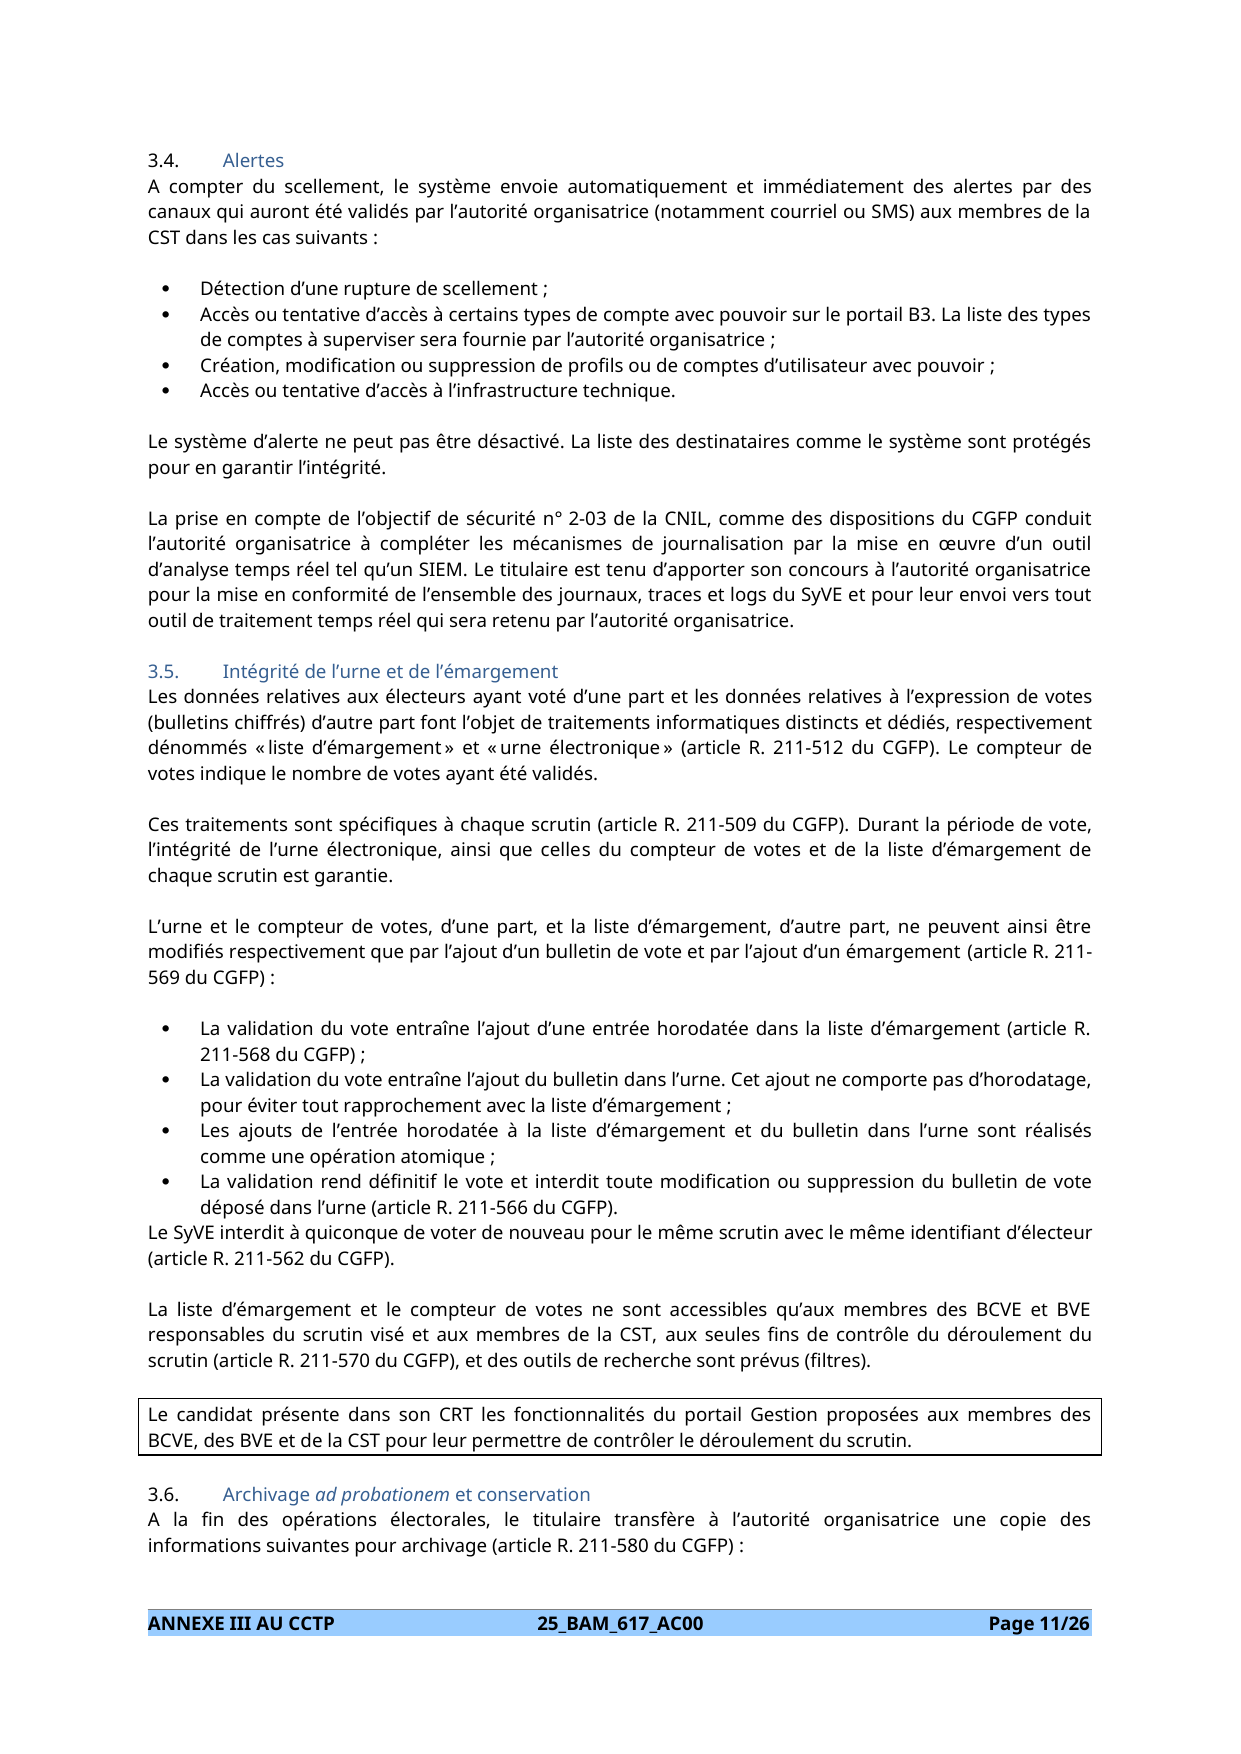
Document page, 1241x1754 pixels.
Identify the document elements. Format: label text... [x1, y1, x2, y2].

text La prise en compte de l’objectif de sécurité n° 2-03 de la CNIL, comme des dispositions du CGFP conduit l’autorité organisatrice à compléter les mécanismes de journalisation par la mise en œuvre d’un outil d’analyse temps réel tel qu’un SIEM. Le titulaire est tenu d’apporter son concours à l’autorité organisatrice pour la mise en conformité de l’ensemble des journaux, traces et logs du SyVE et pour leur envoi vers tout outil de traitement temps réel qui sera retenu par l’autorité organisatrice. [148, 505, 1092, 633]
subtitle Alertes [148, 148, 1092, 173]
text A la fin des opérations électorales, le titulaire transfère à l’autorité organisatrice une copie des informations suivantes pour archivage (article R. 211-580 du CGFP) : [148, 1506, 1092, 1557]
list La validation du vote entraîne l’ajout du bulletin dans l’urne. Cet ajout ne comporte pas d’horodatage, pour éviter tout rapprochement avec la liste d’émargement ; [162, 1066, 1092, 1117]
list Accès ou tentative d’accès à certains types de compte avec pouvoir sur le portail B3. La liste des types de comptes à superviser sera fournie par l’autorité organisatrice ; [162, 301, 1092, 352]
text L’urne et le compteur de votes, d’une part, et la liste d’émargement, d’autre part, ne peuvent ainsi être modifiés respectivement que par l’ajout d’un bulletin de vote et par l’ajout d’un émargement (article R. 211-569 du CGFP) : [148, 913, 1092, 990]
list Accès ou tentative d’accès à l’infrastructure technique. [162, 377, 1092, 403]
text La liste d’émargement et le compteur de votes ne sont accessibles qu’aux membres des BCVE et BVE responsables du scrutin visé et aux membres de la CST, aux seules fins de contrôle du déroulement du scrutin (article R. 211-570 du CGFP), et des outils de recherche sont prévus (filtres). [148, 1296, 1092, 1373]
list Création, modification ou suppression de profils ou de comptes d’utilisateur avec pouvoir ; [162, 352, 1092, 377]
list La validation du vote entraîne l’ajout d’une entrée horodatée dans la liste d’émargement (article R. 211-568 du CGFP) ; [162, 1015, 1092, 1066]
list La validation rend définitif le vote et interdit toute modification ou suppression du bulletin de vote déposé dans l’urne (article R. 211-566 du CGFP). [162, 1168, 1092, 1219]
text Le système d’alerte ne peut pas être désactivé. La liste des destinataires comme le système sont protégés pour en garantir l’intégrité. [148, 428, 1092, 479]
text Les données relatives aux électeurs ayant voté d’une part et les données relatives à l’expression de votes (bulletins chiffrés) d’autre part font l’objet de traitements informatiques distincts et dédiés, respectivement dénommés « liste d’émargement » et « urne électronique » (article R. 211-512 du CGFP). Le compteur de votes indique le nombre de votes ayant été validés. [148, 684, 1092, 786]
text A compter du scellement, le système envoie automatiquement et immédiatement des alertes par des canaux qui auront été validés par l’autorité organisatrice (notamment courriel ou SMS) aux membres de la CST dans les cas suivants : [148, 173, 1092, 250]
text Ces traitements sont spécifiques à chaque scrutin (article R. 211-509 du CGFP). Durant la période de vote, l’intégrité de l’urne électronique, ainsi que celles du compteur de votes et de la liste d’émargement de chaque scrutin est garantie. [148, 811, 1092, 888]
list Détection d’une rupture de scellement ; [162, 275, 1092, 301]
subtitle Intégrité de l’urne et de l’émargement [148, 658, 1092, 684]
text Le candidat présente dans son CRT les fonctionnalités du portail Gestion proposées aux membres des BCVE, des BVE et de la CST pour leur permettre de contrôler le déroulement du scrutin. [139, 1399, 1101, 1454]
subtitle Archivage ad probationem et conservation [148, 1481, 1092, 1506]
list Les ajouts de l’entrée horodatée à la liste d’émargement et du bulletin dans l’urne sont réalisés comme une opération atomique ; [162, 1117, 1092, 1168]
text Le SyVE interdit à quiconque de voter de nouveau pour le même scrutin avec le même identifiant d’électeur (article R. 211-562 du CGFP). [148, 1219, 1092, 1271]
